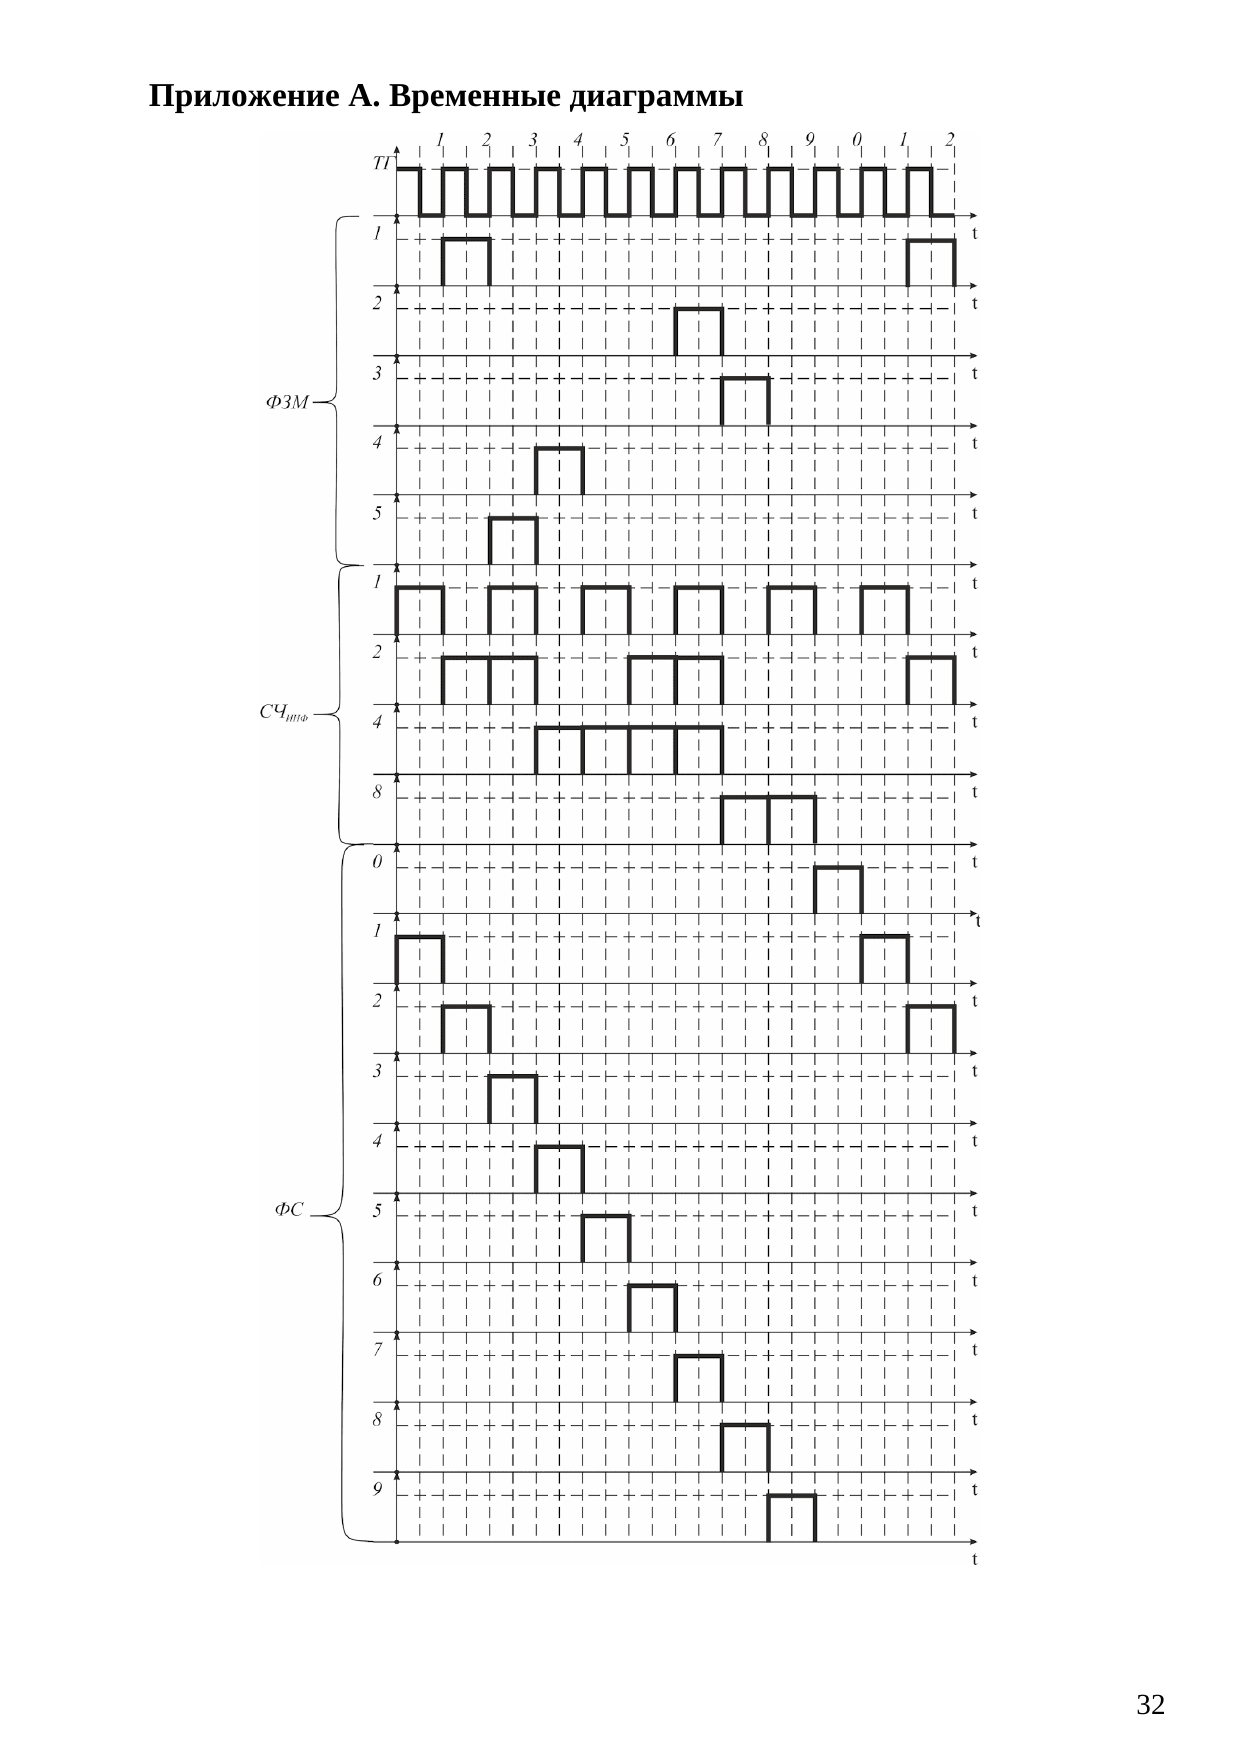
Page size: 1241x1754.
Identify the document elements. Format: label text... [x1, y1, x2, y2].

subtitle Приложение А. Временные диаграммы [75, 75, 1165, 113]
picture [260, 132, 980, 1565]
